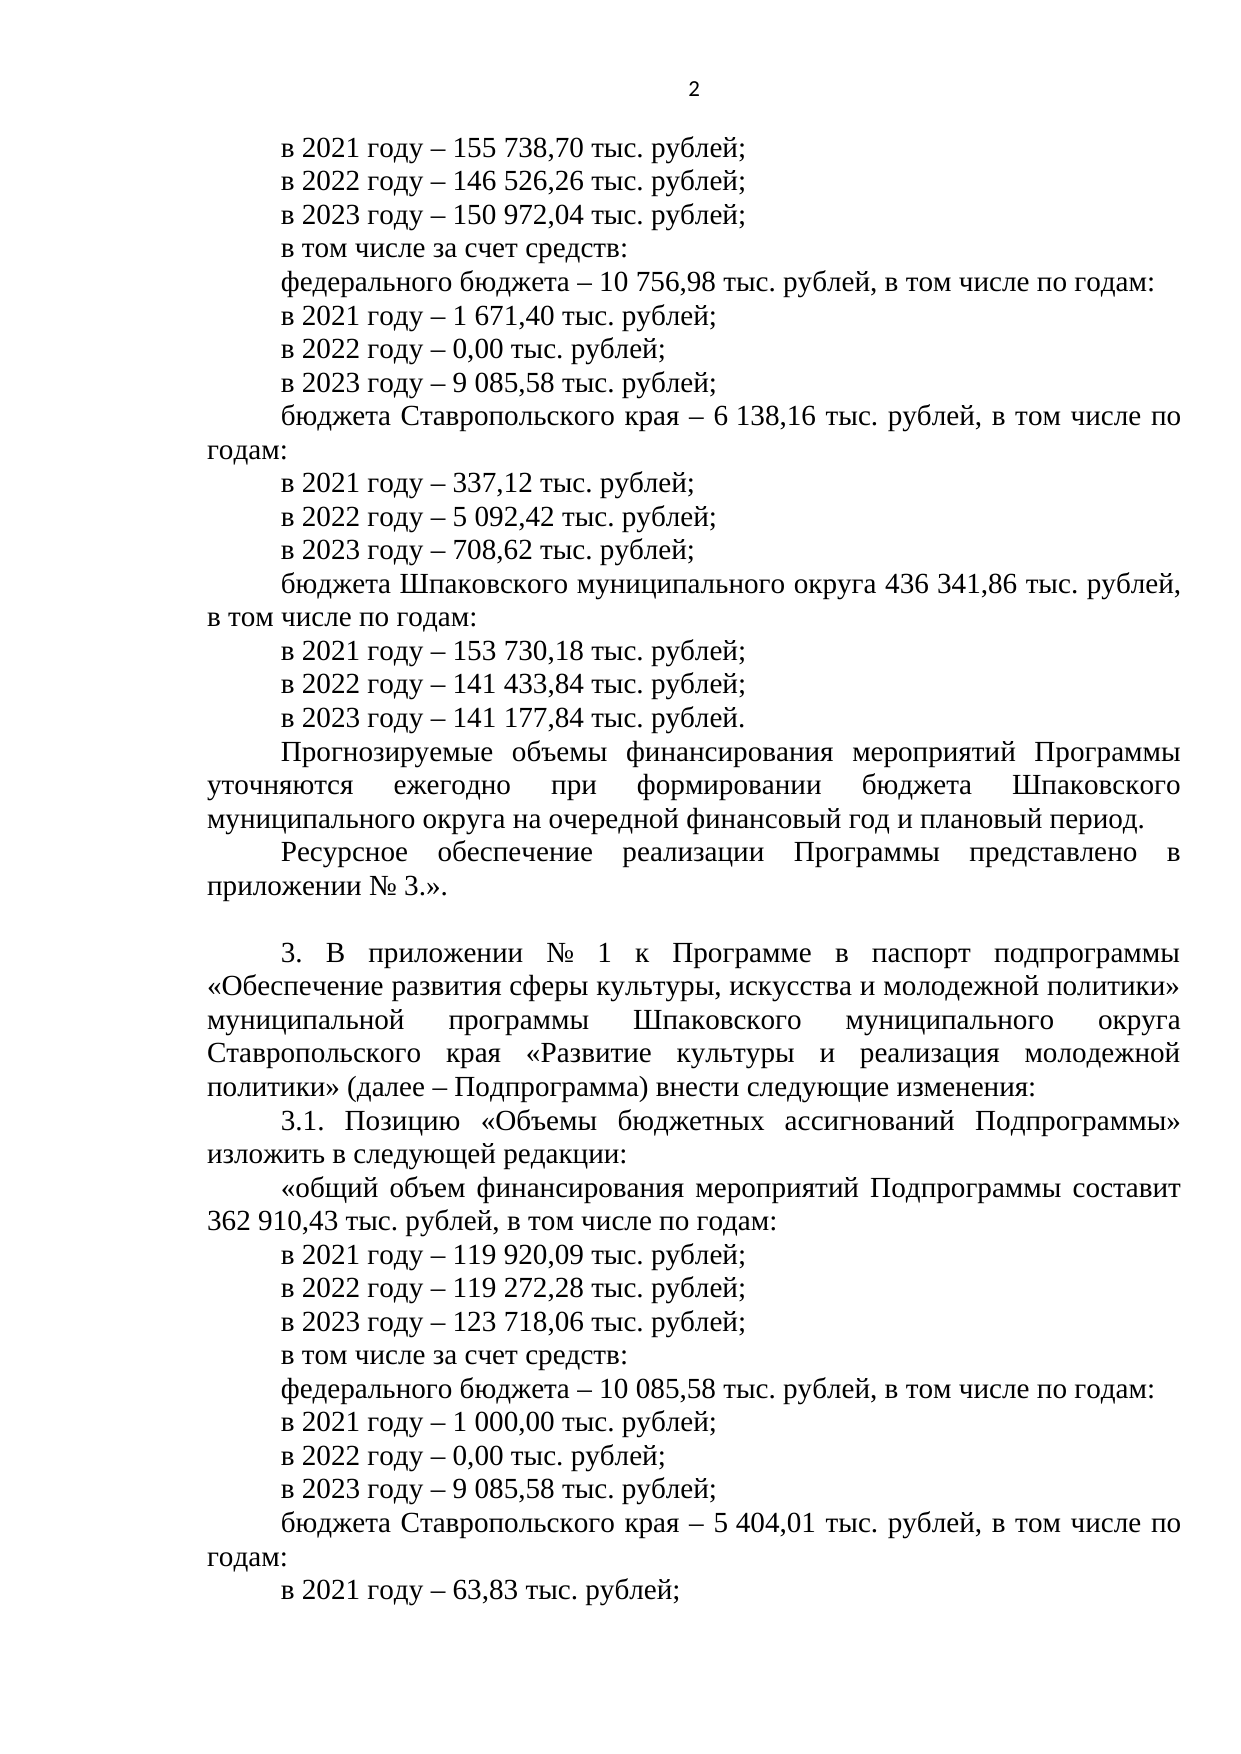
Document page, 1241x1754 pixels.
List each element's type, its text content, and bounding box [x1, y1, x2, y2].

text в 2023 году – 708,62 тыс. рублей; [207, 532, 1181, 566]
text 3.1. Позицию «Объемы бюджетных ассигнований Подпрограммы» изложить в следующей редакции: [207, 1103, 1181, 1170]
text в 2023 году – 123 718,06 тыс. рублей; [207, 1304, 1181, 1337]
text федерального бюджета – 10 756,98 тыс. рублей, в том числе по годам: [207, 264, 1181, 298]
text в 2022 году – 141 433,84 тыс. рублей; [207, 667, 1181, 700]
text в том числе за счет средств: [207, 231, 1181, 264]
text в 2022 году – 0,00 тыс. рублей; [207, 331, 1181, 365]
text в 2022 году – 5 092,42 тыс. рублей; [207, 499, 1181, 532]
text Прогнозируемые объемы финансирования мероприятий Программы уточняются ежегодно при формировании бюджета Шпаковского муниципального округа на очередной финансовый год и плановый период. [207, 734, 1181, 834]
text в том числе за счет средств: [207, 1337, 1181, 1371]
text Ресурсное обеспечение реализации Программы представлено в приложении № 3.». [207, 834, 1181, 901]
text в 2021 году – 337,12 тыс. рублей; [207, 465, 1181, 499]
text в 2023 году – 150 972,04 тыс. рублей; [207, 197, 1181, 231]
text бюджета Ставропольского края – 5 404,01 тыс. рублей, в том числе по годам: [207, 1505, 1181, 1572]
text в 2023 году – 9 085,58 тыс. рублей; [207, 365, 1181, 398]
text бюджета Шпаковского муниципального округа 436 341,86 тыс. рублей, в том числе по годам: [207, 566, 1181, 633]
text в 2022 году – 146 526,26 тыс. рублей; [207, 163, 1181, 197]
text в 2023 году – 9 085,58 тыс. рублей; [207, 1472, 1181, 1505]
text в 2022 году – 119 272,28 тыс. рублей; [207, 1270, 1181, 1304]
text в 2021 году – 1 671,40 тыс. рублей; [207, 298, 1181, 331]
text «общий объем финансирования мероприятий Подпрограммы составит 362 910,43 тыс. рублей, в том числе по годам: [207, 1170, 1181, 1237]
text в 2021 году – 153 730,18 тыс. рублей; [207, 633, 1181, 667]
text в 2021 году – 119 920,09 тыс. рублей; [207, 1237, 1181, 1270]
text в 2022 году – 0,00 тыс. рублей; [207, 1438, 1181, 1472]
text в 2021 году – 63,83 тыс. рублей; [207, 1572, 1181, 1606]
text в 2021 году – 155 738,70 тыс. рублей; [207, 130, 1181, 163]
text бюджета Ставропольского края – 6 138,16 тыс. рублей, в том числе по годам: [207, 398, 1181, 465]
text в 2023 году – 141 177,84 тыс. рублей. [207, 700, 1181, 734]
text в 2021 году – 1 000,00 тыс. рублей; [207, 1404, 1181, 1438]
text 3. В приложении № 1 к Программе в паспорт подпрограммы «Обеспечение развития сферы культуры, искусства и молодежной политики» муниципальной программы Шпаковского муниципального округа Ставропольского края «Развитие культуры и реализация молодежной политики» (далее – Подпрограмма) внести следующие изменения: [207, 935, 1181, 1103]
text федерального бюджета – 10 085,58 тыс. рублей, в том числе по годам: [207, 1371, 1181, 1404]
